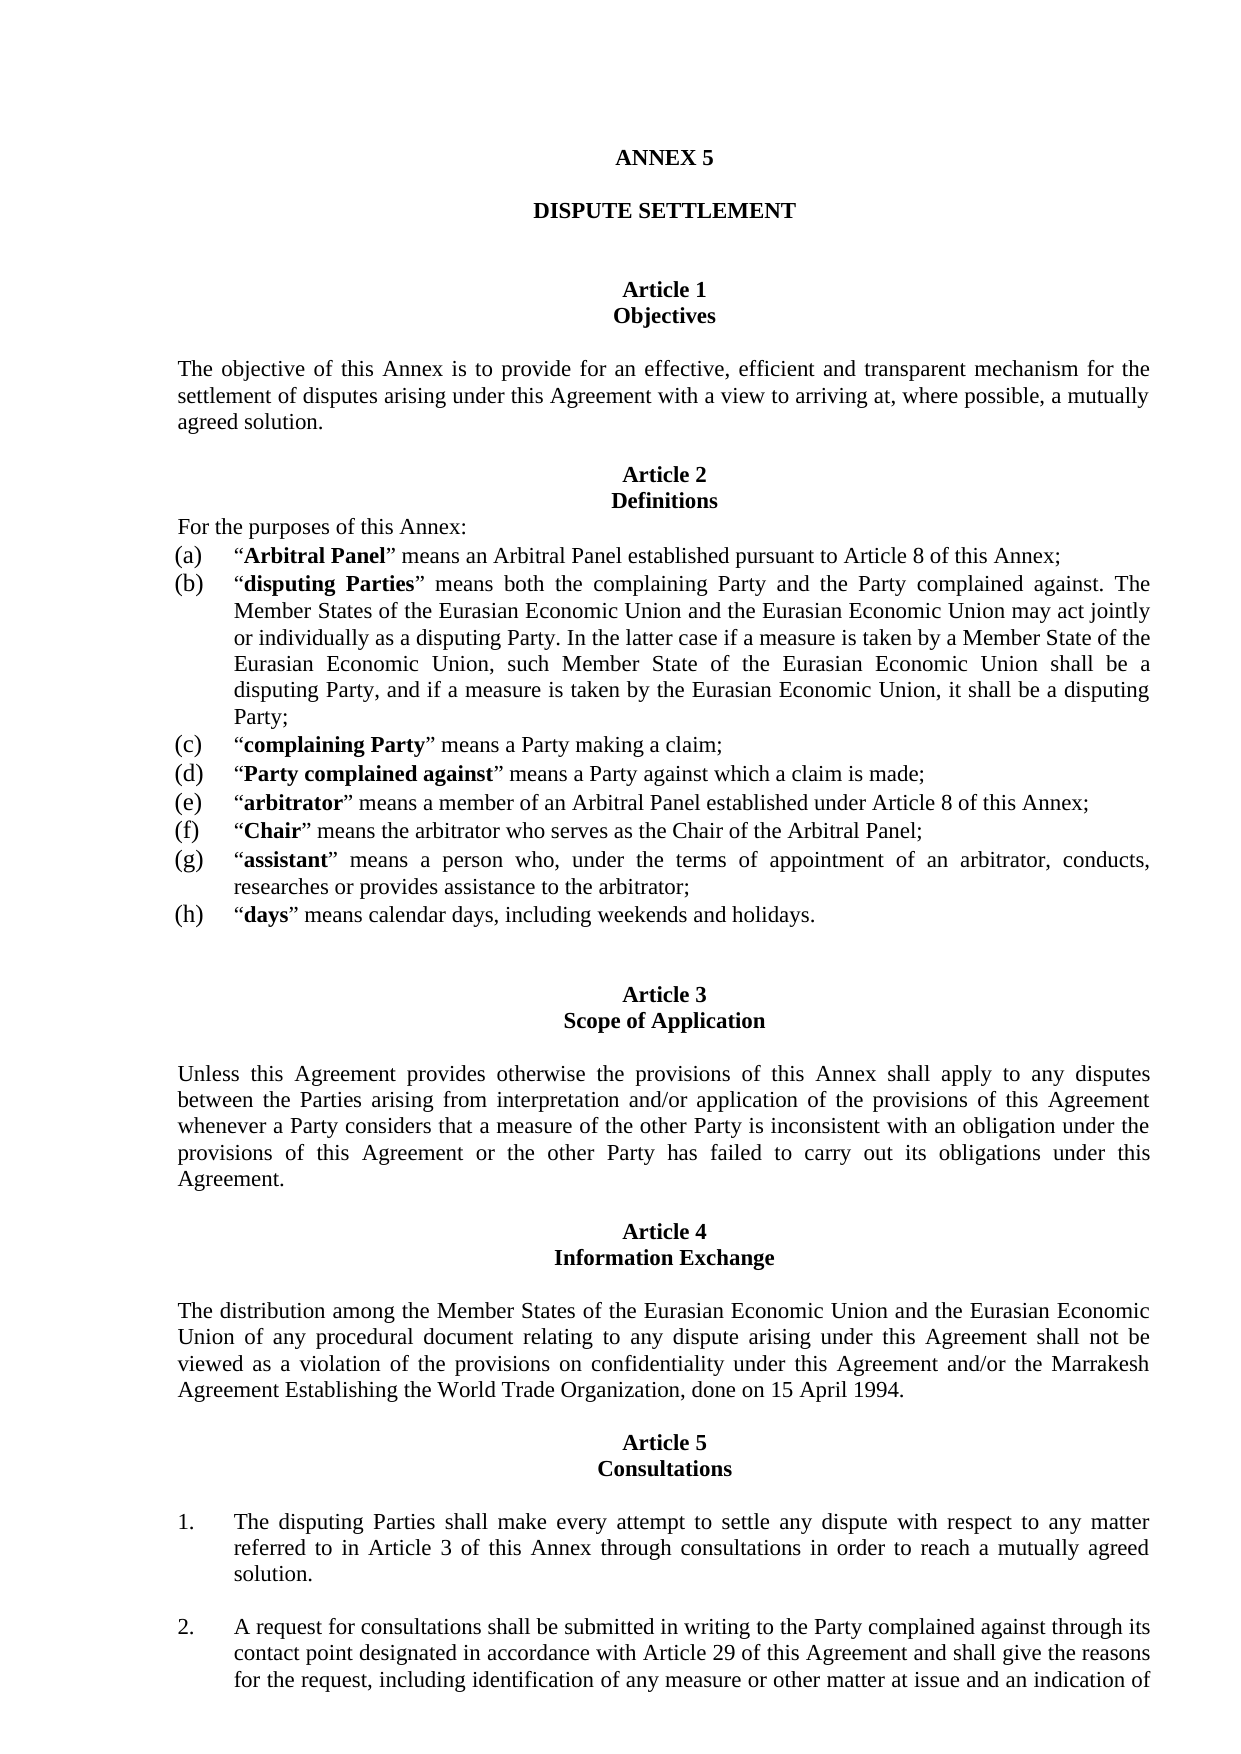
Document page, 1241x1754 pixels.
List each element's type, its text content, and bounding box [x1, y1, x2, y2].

text Article 2 [177, 461, 1152, 487]
text DISPUTE SETTLEMENT [177, 197, 1152, 223]
text Information Exchange [177, 1244, 1152, 1271]
list “disputing Parties” means both the complaining Party and the Party complained against. The Member States of the Eurasian Economic Union and the Eurasian Economic Union may act jointly or individually as a disputing Party. In the latter case if a measure is taken by a Member State of the Eurasian Economic Union, such Member State of the Eurasian Economic Union shall be a disputing Party, and if a measure is taken by the Eurasian Economic Union, it shall be a disputing Party; [174, 568, 1152, 729]
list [177, 1613, 1152, 1692]
text Article 4 [177, 1218, 1152, 1244]
text Unless this Agreement provides otherwise the provisions of this Annex shall apply to any disputes between the Parties arising from interpretation and/or application of the provisions of this Agreement whenever a Party considers that a measure of the other Party is inconsistent with an obligation under the provisions of this Agreement or the other Party has failed to carry out its obligations under this Agreement. [177, 1060, 1152, 1191]
list “Arbitral Panel” means an Arbitral Panel established pursuant to Article 8 of this Annex; [174, 540, 1152, 568]
list “complaining Party” means a Party making a claim; [174, 729, 1152, 758]
text Objectives [177, 303, 1152, 329]
list “Party complained against” means a Party against which a claim is made; [174, 758, 1152, 787]
list “assistant” means a person who, under the terms of appointment of an arbitrator, conducts, researches or provides assistance to the arbitrator; [174, 844, 1152, 899]
text Consultations [177, 1455, 1152, 1481]
text The distribution among the Member States of the Eurasian Economic Union and the Eurasian Economic Union of any procedural document relating to any dispute arising under this Agreement shall not be viewed as a violation of the provisions on confidentiality under this Agreement and/or the Marrakesh Agreement Establishing the World Trade Organization, done on 15 April 1994. [177, 1297, 1152, 1402]
text For the purposes of this Annex: [177, 513, 1152, 540]
list The disputing Parties shall make every attempt to settle any dispute with respect to any matter referred to in Article 3 of this Annex through consultations in order to reach a mutually agreed solution. [177, 1508, 1152, 1587]
text Article 1 [177, 276, 1152, 303]
text Article 3 [177, 981, 1152, 1007]
list “arbitrator” means a member of an Arbitral Panel established under Article 8 of this Annex; [174, 787, 1152, 815]
list “days” means calendar days, including weekends and holidays. [174, 899, 1152, 928]
text Scope of Application [177, 1007, 1152, 1033]
text ANNEX 5 [177, 144, 1152, 171]
list “Chair” means the arbitrator who serves as the Chair of the Arbitral Panel; [174, 815, 1152, 844]
text Article 5 [177, 1429, 1152, 1455]
text Definitions [177, 487, 1152, 513]
text The objective of this Annex is to provide for an effective, efficient and transparent mechanism for the settlement of disputes arising under this Agreement with a view to arriving at, where possible, a mutually agreed solution. [177, 355, 1152, 434]
